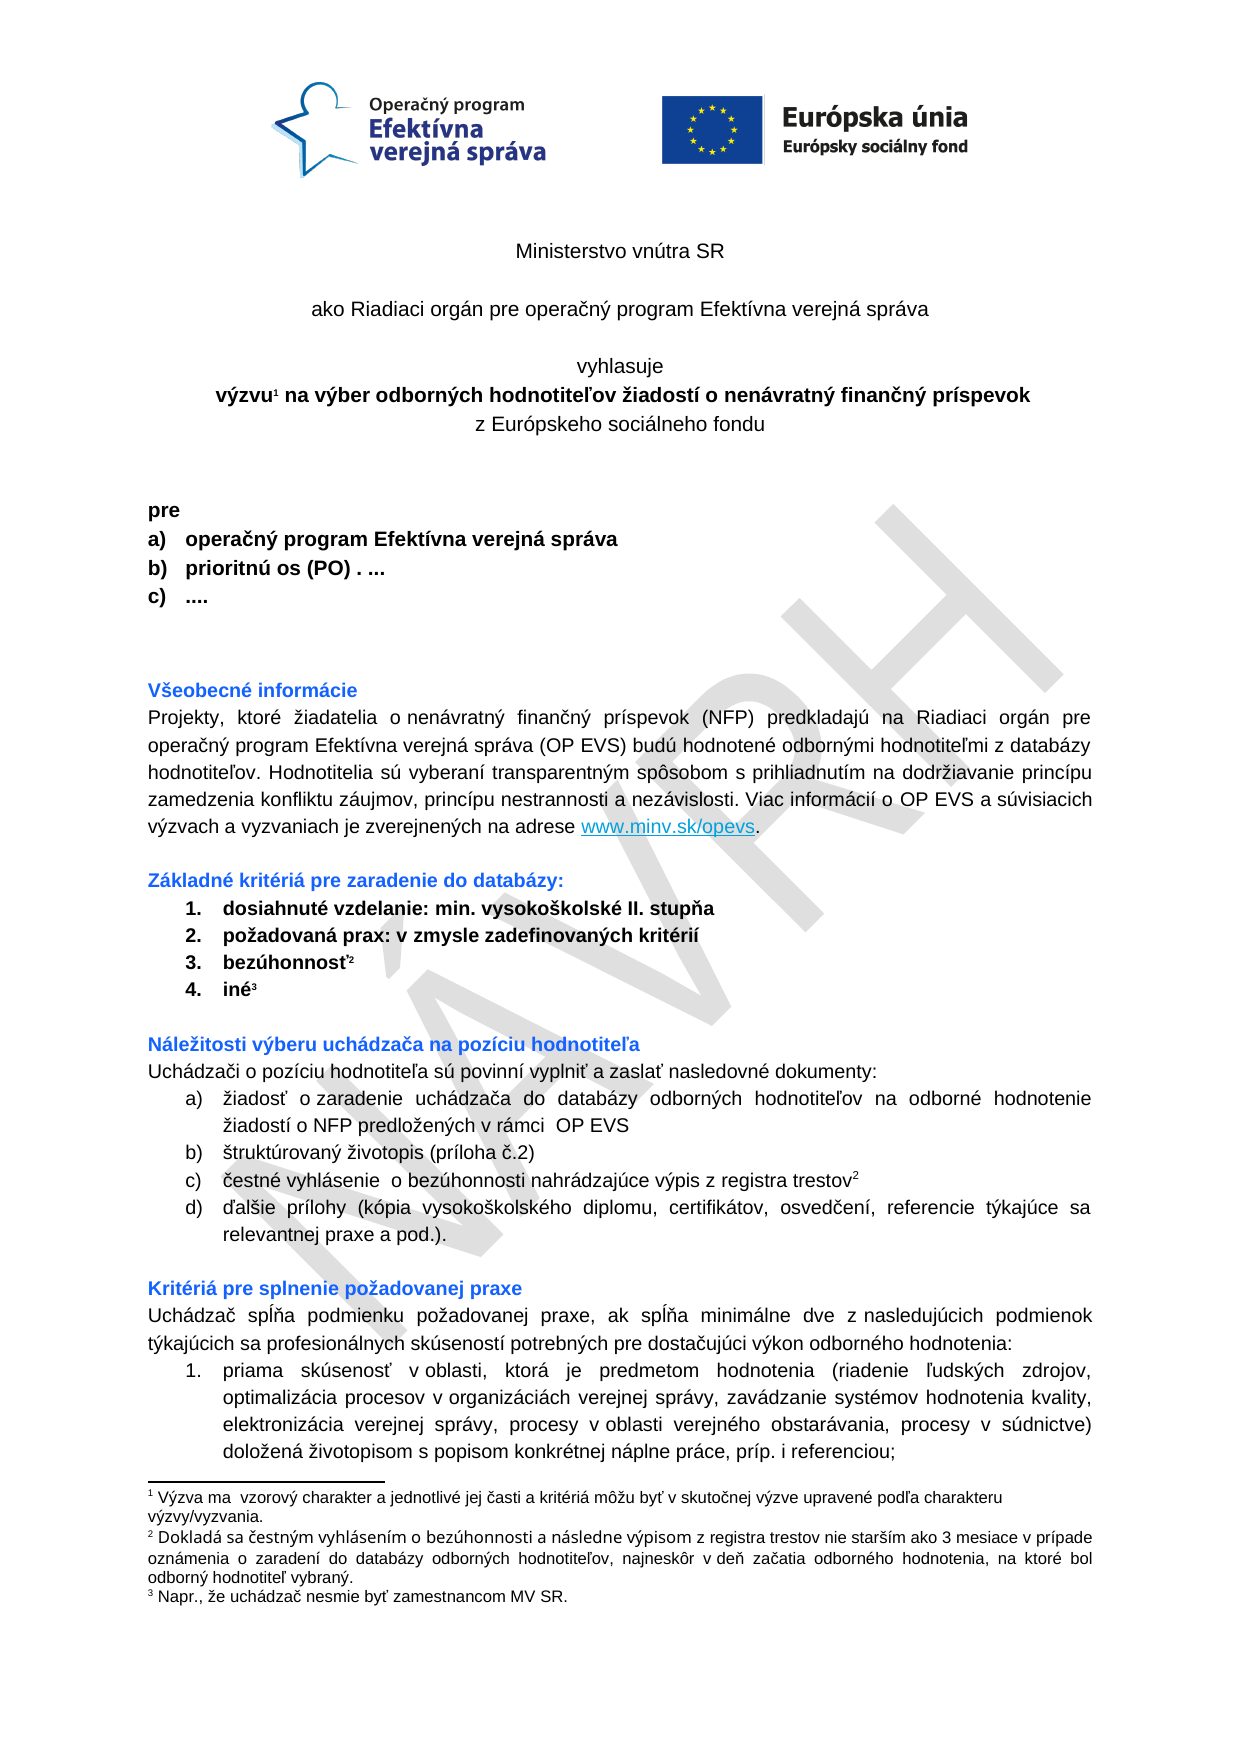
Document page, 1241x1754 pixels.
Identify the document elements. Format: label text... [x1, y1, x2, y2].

text Uchádzač spĺňa podmienku požadovanej praxe, ak spĺňa minimálne dve z nasledujúcich podmienok týkajúcich sa profesionálnych skúseností potrebných pre dostačujúci výkon odborného hodnotenia: [148, 1304, 1092, 1354]
text Všeobecné informácie [148, 679, 1092, 702]
list priama skúsenosť v oblasti, ktorá je predmetom hodnotenia (riadenie ľudských zdrojov, optimalizácia procesov v organizáciách verejnej správy, zavádzanie systémov hodnotenia kvality, elektronizácia verejnej správy, procesy v oblasti verejného obstarávania, procesy v súdnictve) doložená životopisom s popisom konkrétnej náplne práce, príp. i referenciou; [185, 1359, 1092, 1463]
text z Európskeho sociálneho fondu [148, 412, 1092, 436]
list prioritnú os (PO) . ... [148, 556, 1092, 579]
text pre [148, 498, 1092, 522]
text Projekty, ktoré žiadatelia o nenávratný finančný príspevok (NFP) predkladajú na Riadiaci orgán pre operačný program Efektívna verejná správa (OP EVS) budú hodnotené odbornými hodnotiteľmi z databázy hodnotiteľov. Hodnotitelia sú vyberaní transparentným spôsobom s prihliadnutím na dodržiavanie princípu zamedzenia konfliktu záujmov, princípu nestrannosti a nezávislosti. Viac informácií o OP EVS a súvisiacich výzvach a vyzvaniach je zverejnených na adrese www.minv.sk/opevs. [148, 706, 1092, 838]
text výzvu na výber odborných hodnotiteľov žiadostí o nenávratný finančný príspevok [148, 383, 1092, 407]
list iné [185, 978, 1092, 1001]
text Ministerstvo vnútra SR [148, 239, 1092, 263]
text vyhlasuje [148, 354, 1092, 378]
list štruktúrovaný životopis (príloha č.2) [185, 1141, 1092, 1164]
text Uchádzači o pozíciu hodnotiteľa sú povinní vyplniť a zaslať nasledovné dokumenty: [148, 1060, 1092, 1082]
picture [246, 73, 994, 201]
text Základné kritériá pre zaradenie do databázy: [148, 869, 1092, 892]
text ako Riadiaci orgán pre operačný program Efektívna verejná správa [148, 297, 1092, 321]
list žiadosť o zaradenie uchádzača do databázy odborných hodnotiteľov na odborné hodnotenie žiadostí o NFP predložených v rámci OP EVS [185, 1087, 1092, 1137]
text Kritériá pre splnenie požadovanej praxe [148, 1277, 1092, 1300]
text Náležitosti výberu uchádzača na pozíciu hodnotiteľa [148, 1032, 1092, 1055]
list bezúhonnosť [185, 951, 1092, 974]
list čestné vyhlásenie o bezúhonnosti nahrádzajúce výpis z registra trestov2 [185, 1168, 1092, 1191]
list dosiahnuté vzdelanie: min. vysokoškolské II. stupňa [185, 897, 1092, 919]
list operačný program Efektívna verejná správa [148, 527, 1092, 551]
list ďalšie prílohy (kópia vysokoškolského diplomu, certifikátov, osvedčení, referencie týkajúce sa relevantnej praxe a pod.). [185, 1196, 1092, 1246]
list požadovaná prax: v zmysle zadefinovaných kritérií [185, 924, 1092, 946]
list .... [148, 584, 1092, 608]
